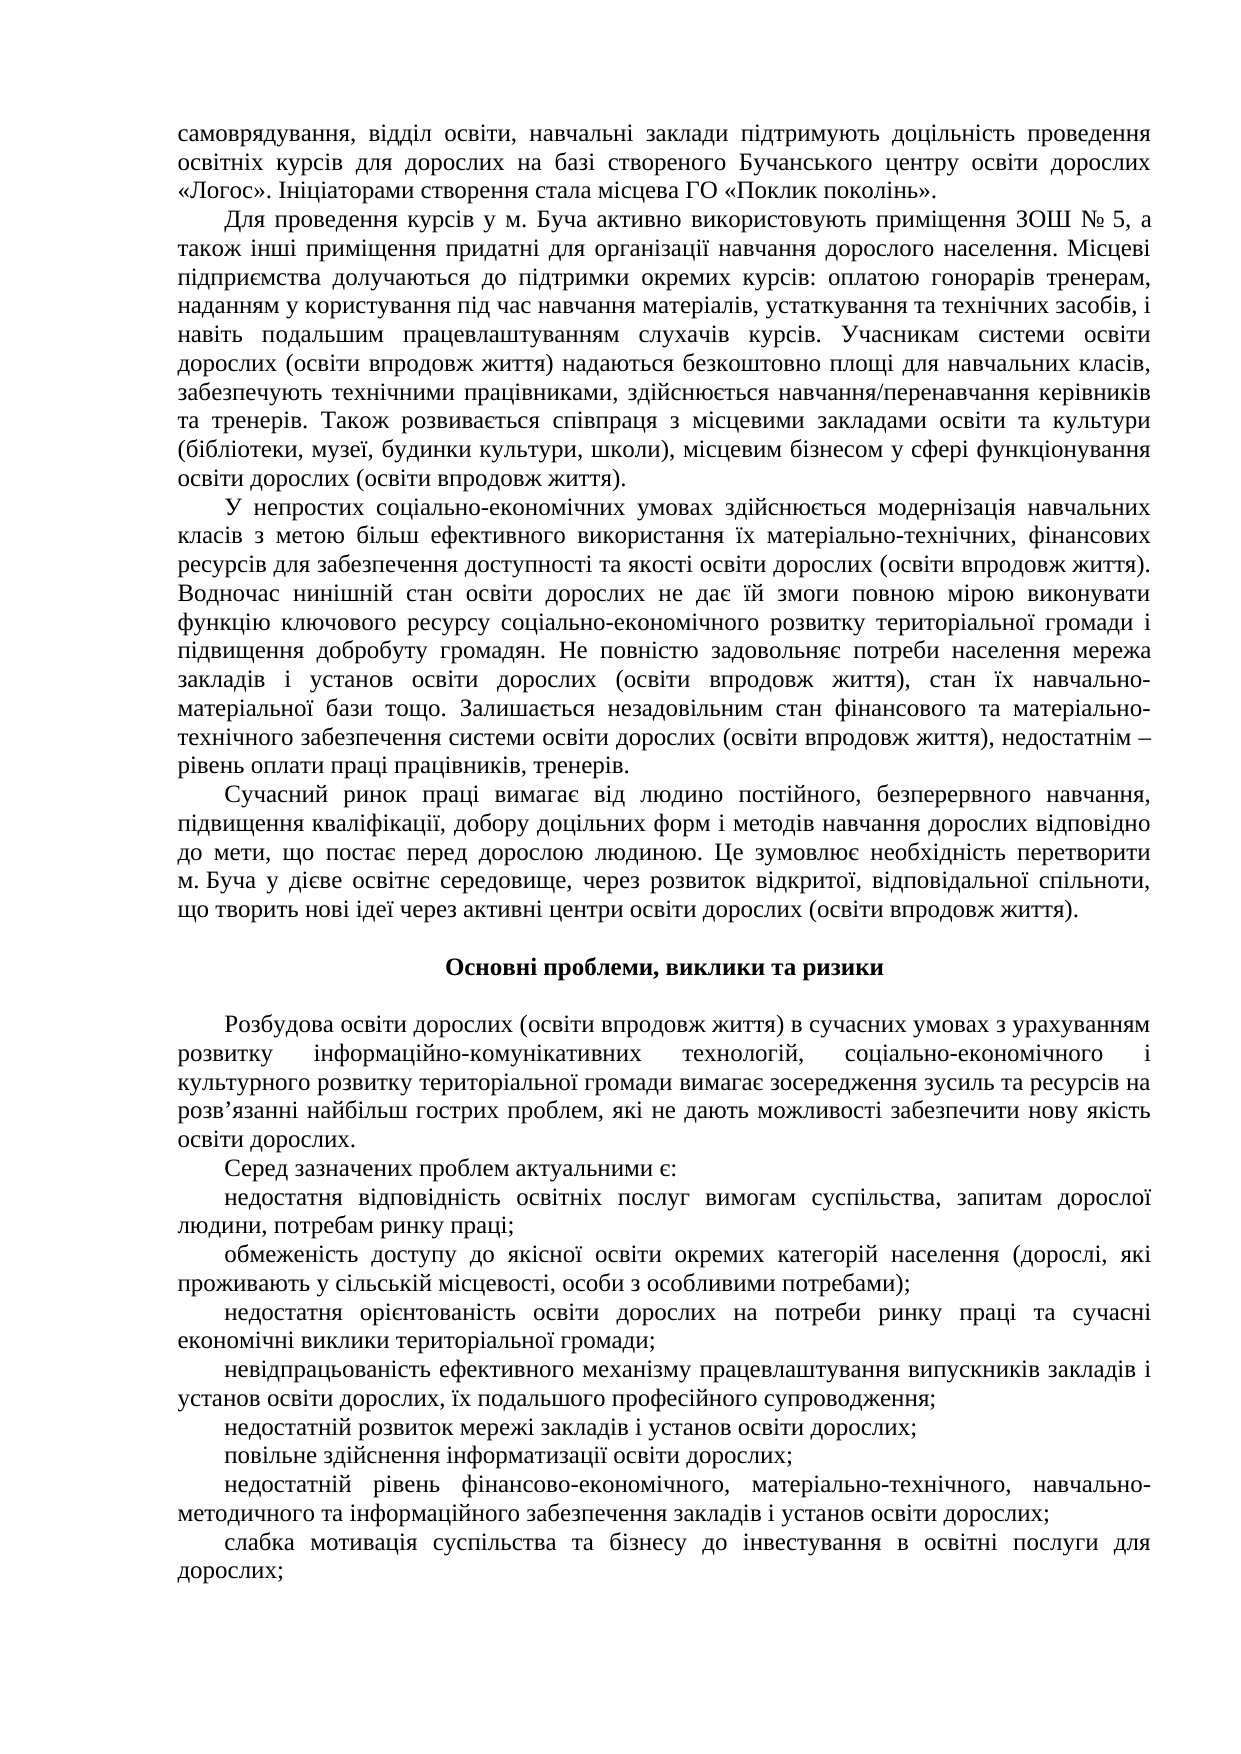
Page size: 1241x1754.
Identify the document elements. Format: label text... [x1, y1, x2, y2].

text Серед зазначених проблем актуальними є: [177, 1153, 1152, 1182]
text Сучасний ринок праці вимагає від людино постійного, безперервного навчання, підвищення кваліфікації, добору доцільних форм і методів навчання дорослих відповідно до мети, що постає перед дорослою людиною. Це зумовлює необхідність перетворити м. у дієве освітнє середовище, через розвиток відкритої, відповідальної спільноти, що творить нові ідеї через активні центри освіти дорослих (освіти впродовж життя). [177, 779, 1152, 923]
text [177, 118, 1152, 204]
text Основні проблеми, виклики та ризики [224, 952, 1105, 981]
text недостатній розвиток мережі закладів і установ освіти дорослих; [177, 1412, 1152, 1441]
text недостатній рівень фінансово-економічного, матеріально-технічного, навчально-методичного та інформаційного забезпечення закладів і установ освіти дорослих; [177, 1469, 1152, 1527]
text обмеженість доступу до якісної освіти окремих категорій населення (дорослі, які проживають у сільській місцевості, особи з особливими потребами); [177, 1239, 1152, 1297]
text Для проведення курсів у м. активно використовують приміщення ЗОШ № 5, а також інші приміщення придатні для організації навчання дорослого населення. Місцеві підприємства долучаються до підтримки окремих курсів: оплатою гонорарів тренерам, наданням у користування під час навчання матеріалів, устаткування та технічних засобів, і навіть подальшим працевлаштуванням слухачів курсів. Учасникам системи освіти дорослих (освіти впродовж життя) надаються безкоштовно площі для навчальних класів, забезпечують технічними працівниками, здійснюється навчання/перенавчання керівників та тренерів. Також розвивається співпраця з місцевими закладами освіти та культури (бібліотеки, музеї, будинки культури, школи), місцевим бізнесом у сфері функціонування освіти дорослих (освіти впродовж життя). [177, 204, 1152, 492]
text повільне здійснення інформатизації освіти дорослих; [177, 1441, 1152, 1469]
text У непростих соціально-економічних умовах здійснюється модернізація навчальних класів з метою більш ефективного використання їх матеріально-технічних, фінансових ресурсів для забезпечення доступності та якості освіти дорослих (освіти впродовж життя). Водночас нинішній стан освіти дорослих не дає їй змоги повною мірою виконувати функцію ключового ресурсу соціально-економічного розвитку територіальної громади і підвищення добробуту громадян. Не повністю задовольняє потреби населення мережа закладів і установ освіти дорослих (освіти впродовж життя), стан їх навчально-матеріальної бази тощо. Залишається незадовільним стан фінансового та матеріально-технічного забезпечення системи освіти дорослих (освіти впродовж життя), недостатнім – рівень оплати праці працівників, тренерів. [177, 492, 1152, 779]
text недостатня орієнтованість освіти дорослих на потреби ринку праці та сучасні економічні виклики територіальної громади; [177, 1297, 1152, 1354]
text слабка мотивація суспільства та бізнесу до інвестування в освітні послуги для дорослих; [177, 1527, 1152, 1584]
text недостатня відповідність освітніх послуг вимогам суспільства, запитам дорослої людини, потребам ринку праці; [177, 1182, 1152, 1239]
text Розбудова освіти дорослих (освіти впродовж життя) в сучасних умовах з урахуванням розвитку інформаційно-комунікативних технологій, соціально-економічного і культурного розвитку територіальної громади вимагає зосередження зусиль та ресурсів на розв’язанні найбільш гострих проблем, які не дають можливості забезпечити нову якість освіти дорослих. [177, 1009, 1152, 1153]
text невідпрацьованість ефективного механізму працевлаштування випускників закладів і установ освіти дорослих, їх подальшого професійного супроводження; [177, 1354, 1152, 1412]
